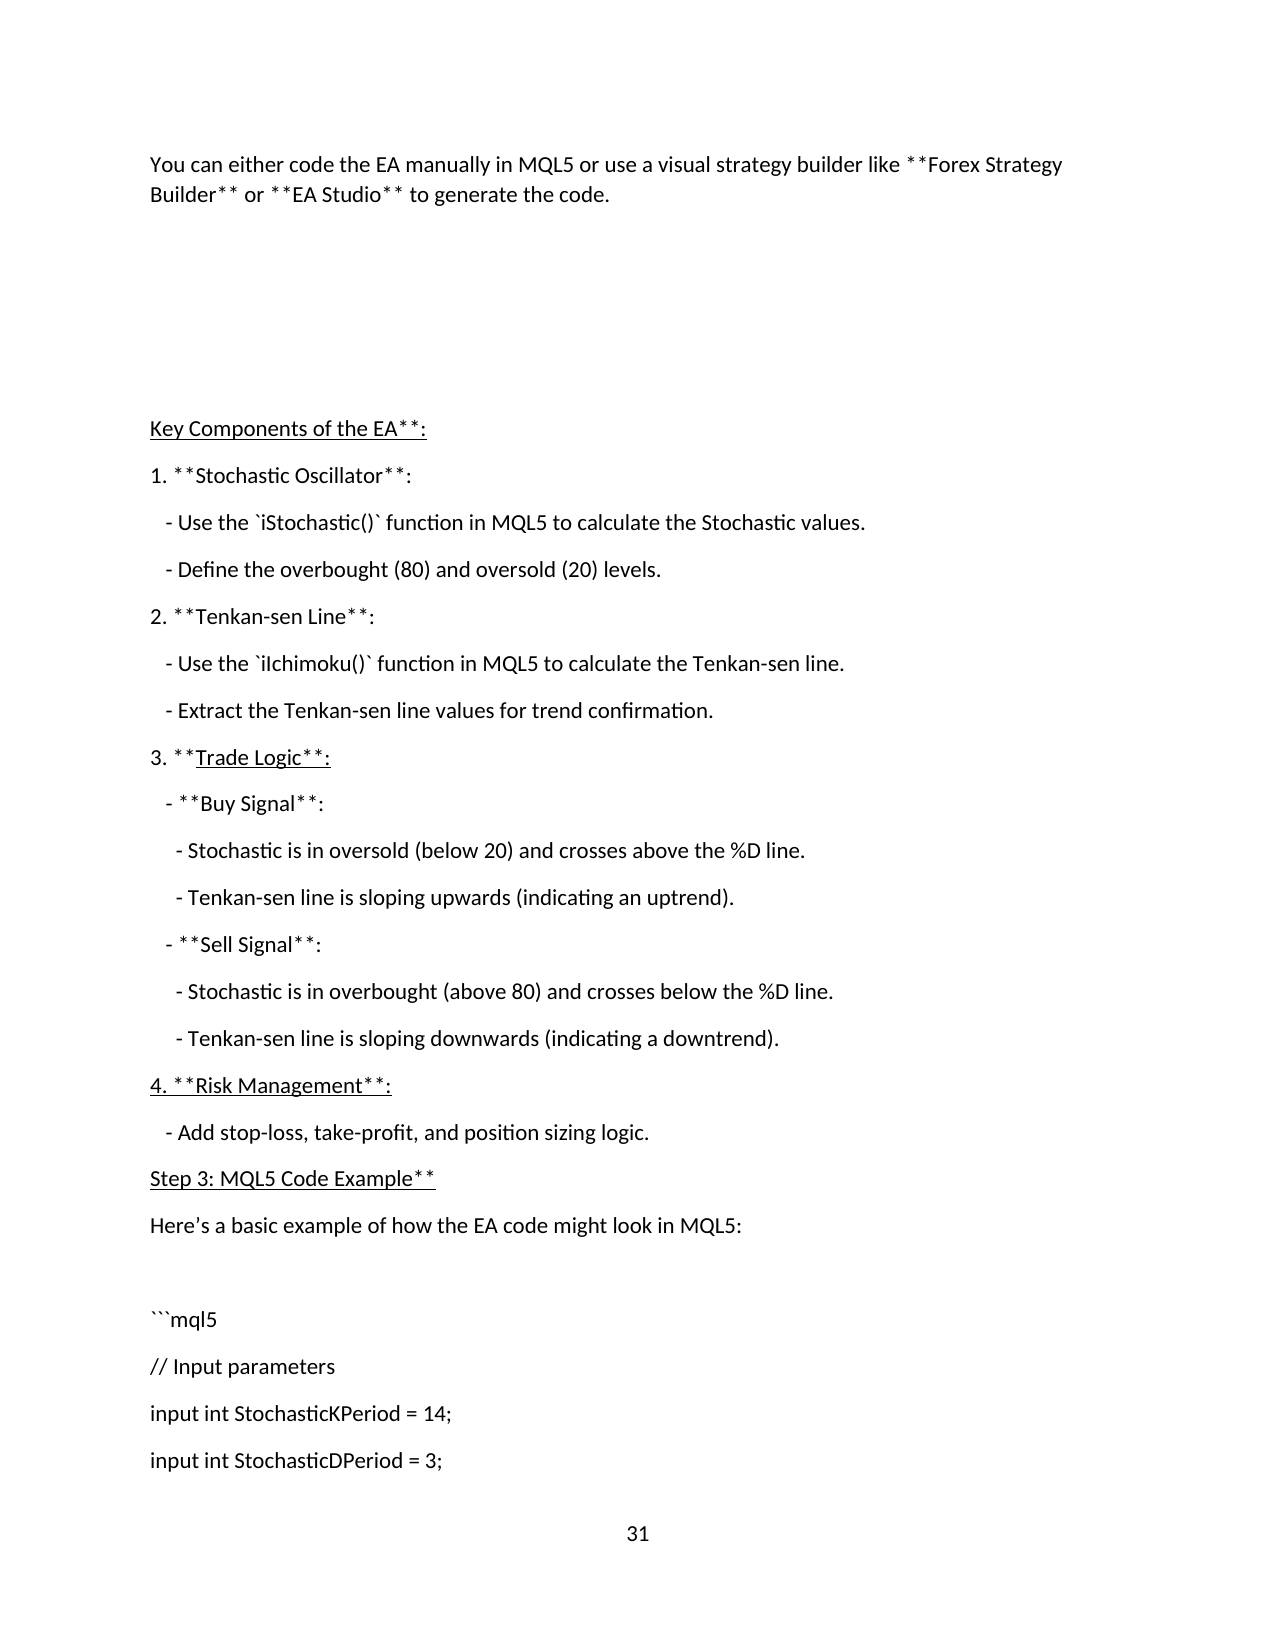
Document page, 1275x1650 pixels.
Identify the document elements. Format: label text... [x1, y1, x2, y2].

text - Extract the Tenkan-sen line values for trend confirmation. [150, 696, 1125, 724]
text - Use the `iStochastic()` function in MQL5 to calculate the Stochastic values. [150, 508, 1125, 536]
text You can either code the EA manually in MQL5 or use a visual strategy builder like **Forex Strategy Builder** or **EA Studio** to generate the code. [150, 150, 1125, 208]
text - Stochastic is in overbought (above 80) and crosses below the %D line. [150, 977, 1125, 1005]
text 3. **Trade Logic**: [150, 743, 1125, 771]
text - Define the overbought (80) and oversold (20) levels. [150, 555, 1125, 583]
text 1. **Stochastic Oscillator**: [150, 461, 1125, 489]
text - **Sell Signal**: [150, 930, 1125, 958]
text - Add stop-loss, take-profit, and position sizing logic. [150, 1118, 1125, 1146]
text 4. **Risk Management**: [150, 1071, 1125, 1099]
text input int StochasticKPeriod = 14; [150, 1399, 1125, 1427]
text Step 3: MQL5 Code Example** [150, 1164, 1125, 1193]
text Key Components of the EA**: [150, 414, 1125, 443]
text - **Buy Signal**: [150, 789, 1125, 818]
text - Tenkan-sen line is sloping upwards (indicating an uptrend). [150, 883, 1125, 911]
text Here’s a basic example of how the EA code might look in MQL5: [150, 1211, 1125, 1239]
text ```mql5 [150, 1305, 1125, 1333]
text - Use the `iIchimoku()` function in MQL5 to calculate the Tenkan-sen line. [150, 649, 1125, 677]
text - Tenkan-sen line is sloping downwards (indicating a downtrend). [150, 1024, 1125, 1052]
text // Input parameters [150, 1352, 1125, 1380]
text 2. **Tenkan-sen Line**: [150, 602, 1125, 630]
text - Stochastic is in oversold (below 20) and crosses above the %D line. [150, 836, 1125, 864]
text input int StochasticDPeriod = 3; [150, 1446, 1125, 1474]
